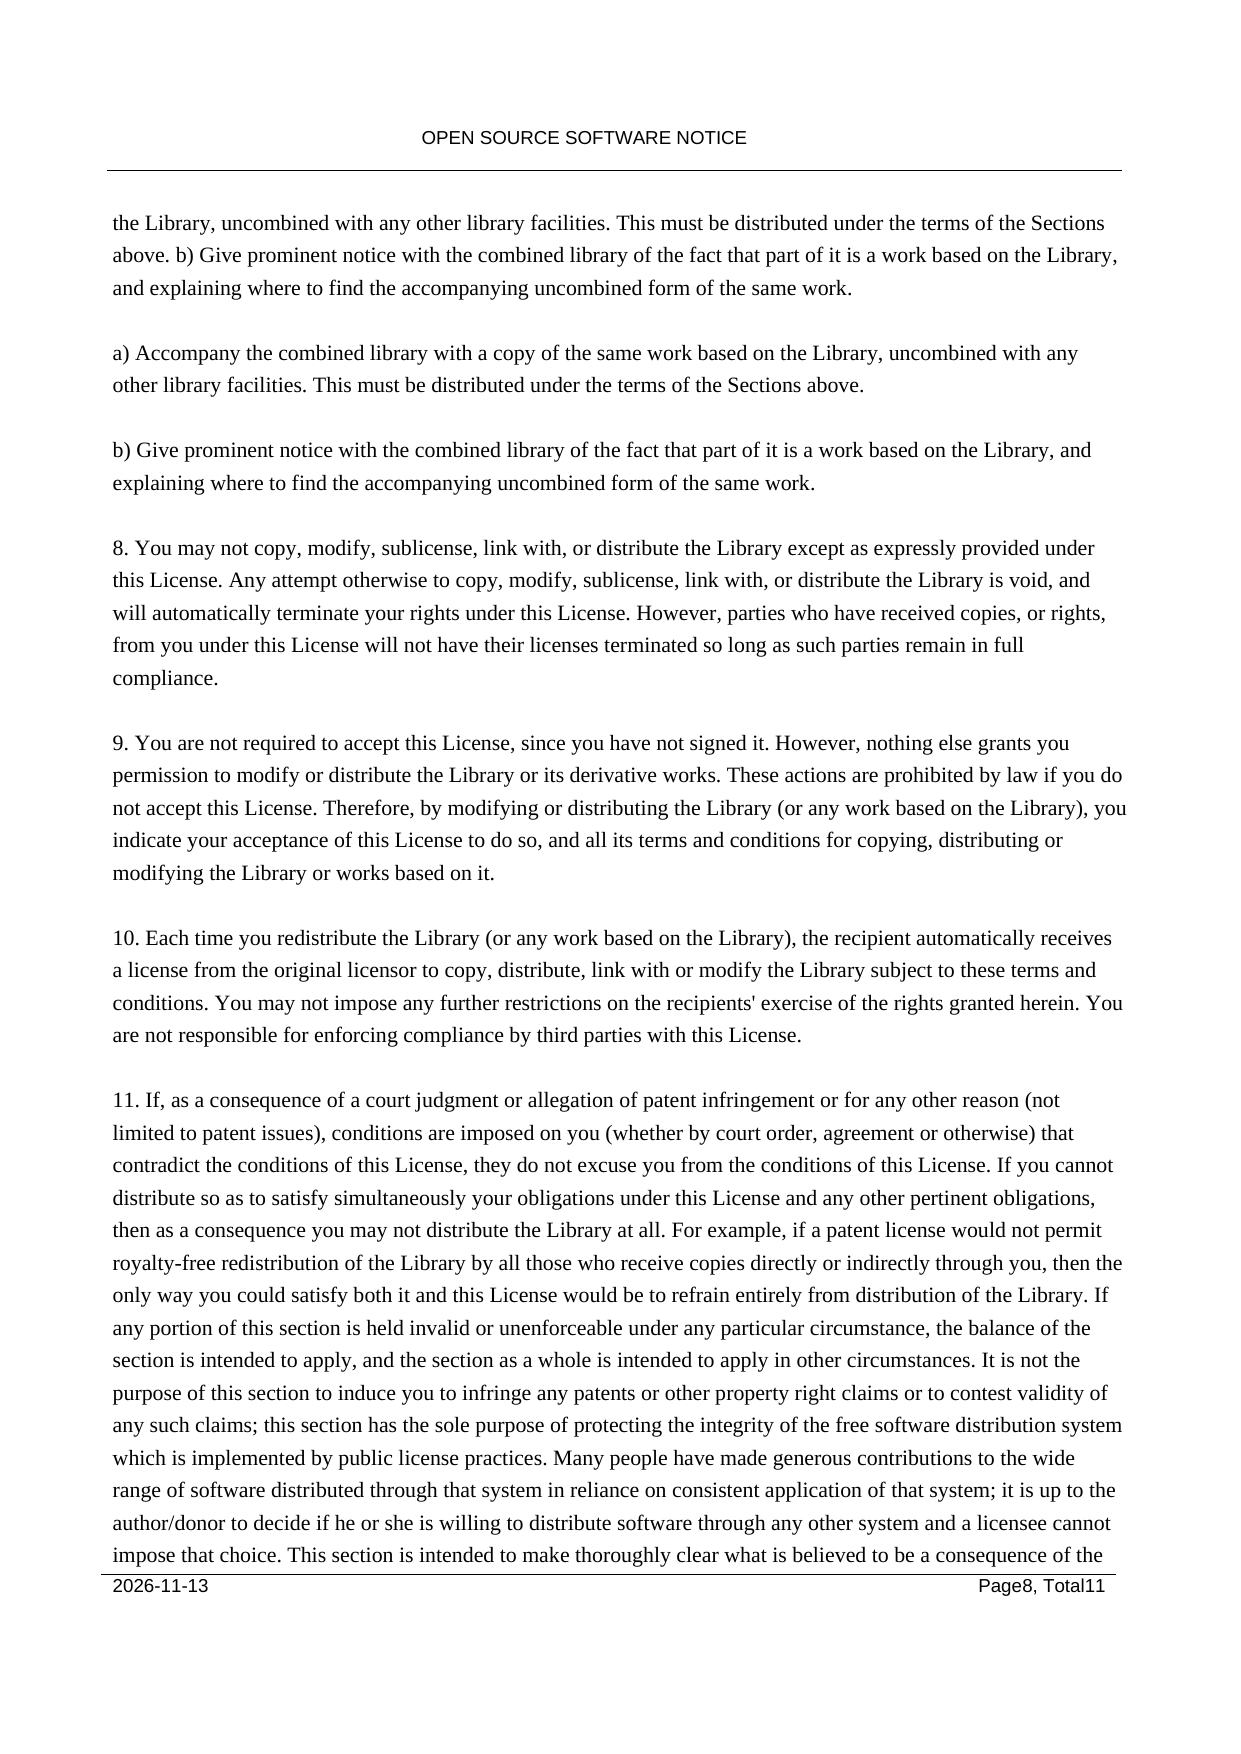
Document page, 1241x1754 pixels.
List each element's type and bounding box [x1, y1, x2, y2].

text [112, 206, 1128, 1571]
